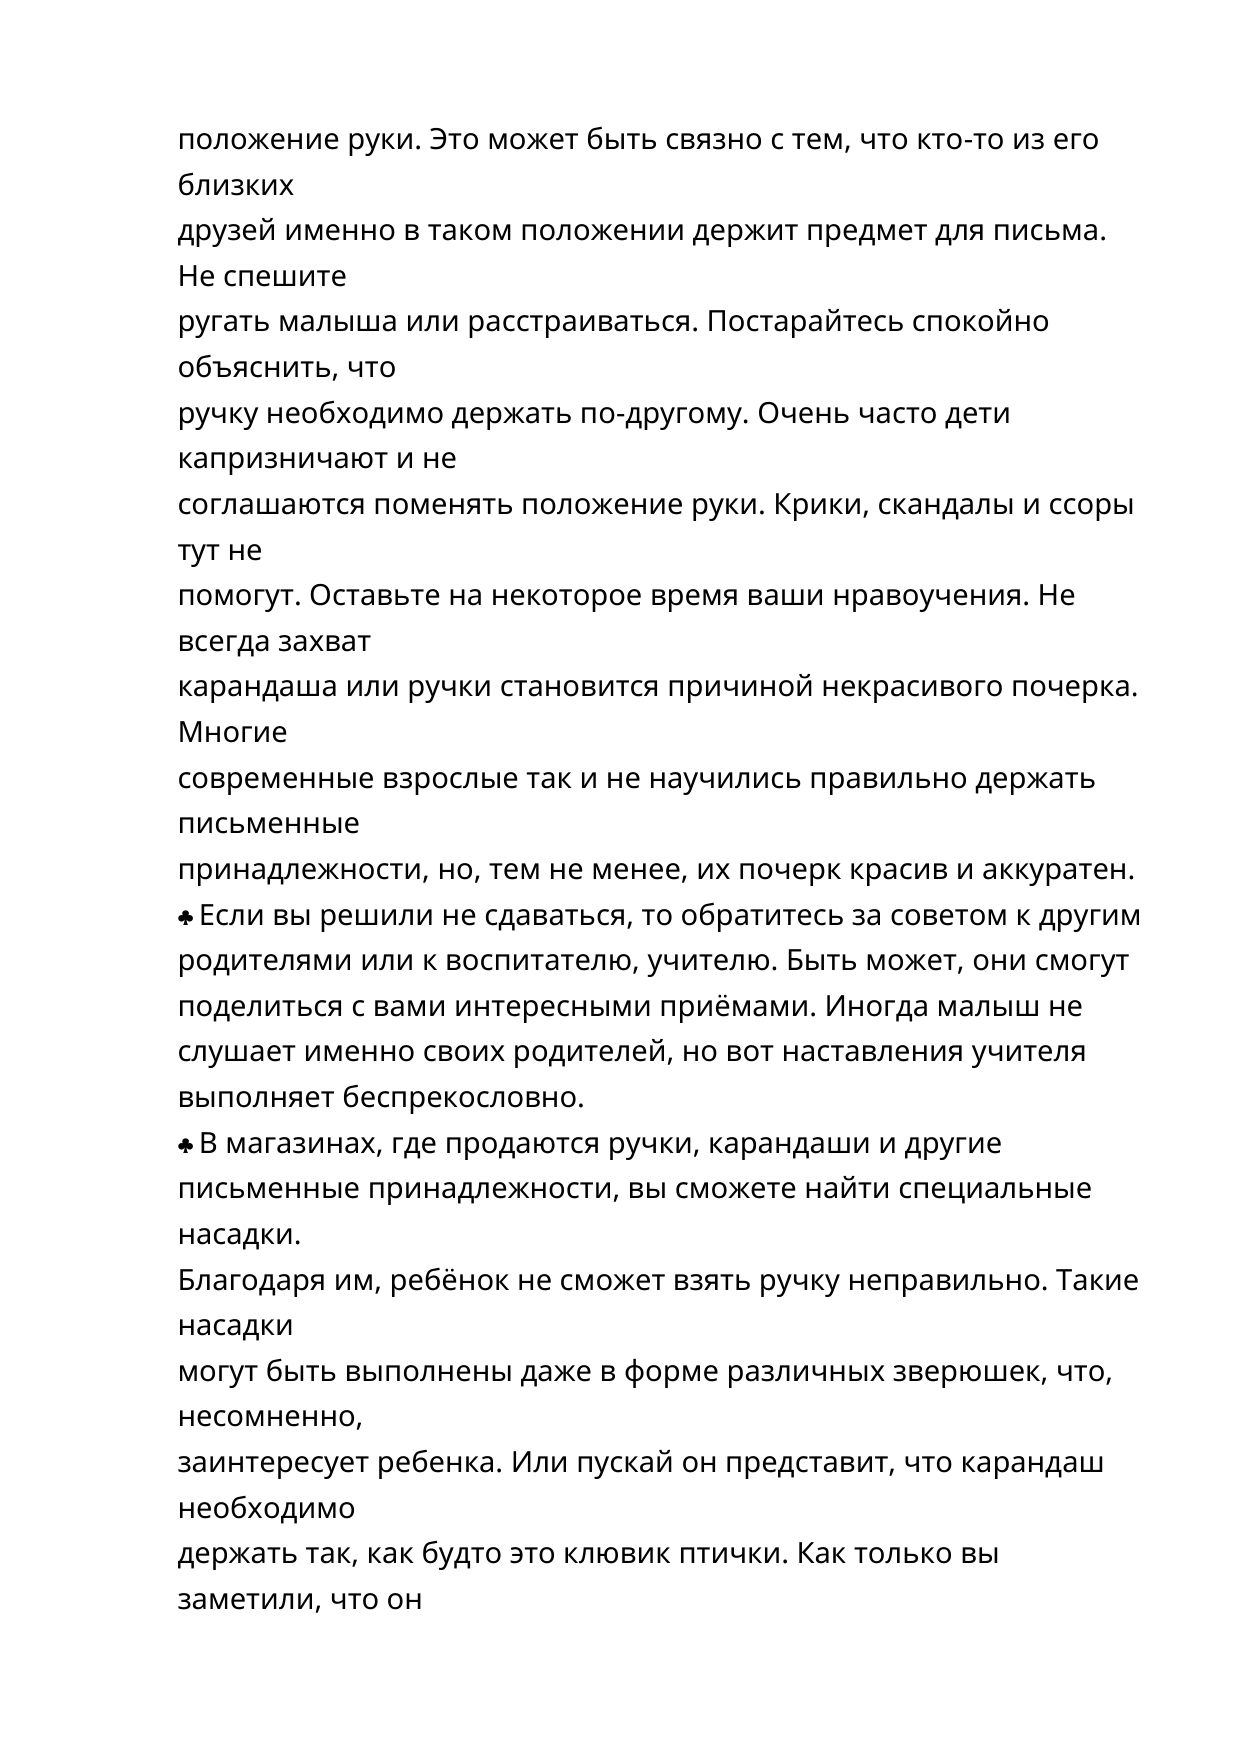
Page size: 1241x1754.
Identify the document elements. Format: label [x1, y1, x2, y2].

text [177, 118, 1152, 1618]
